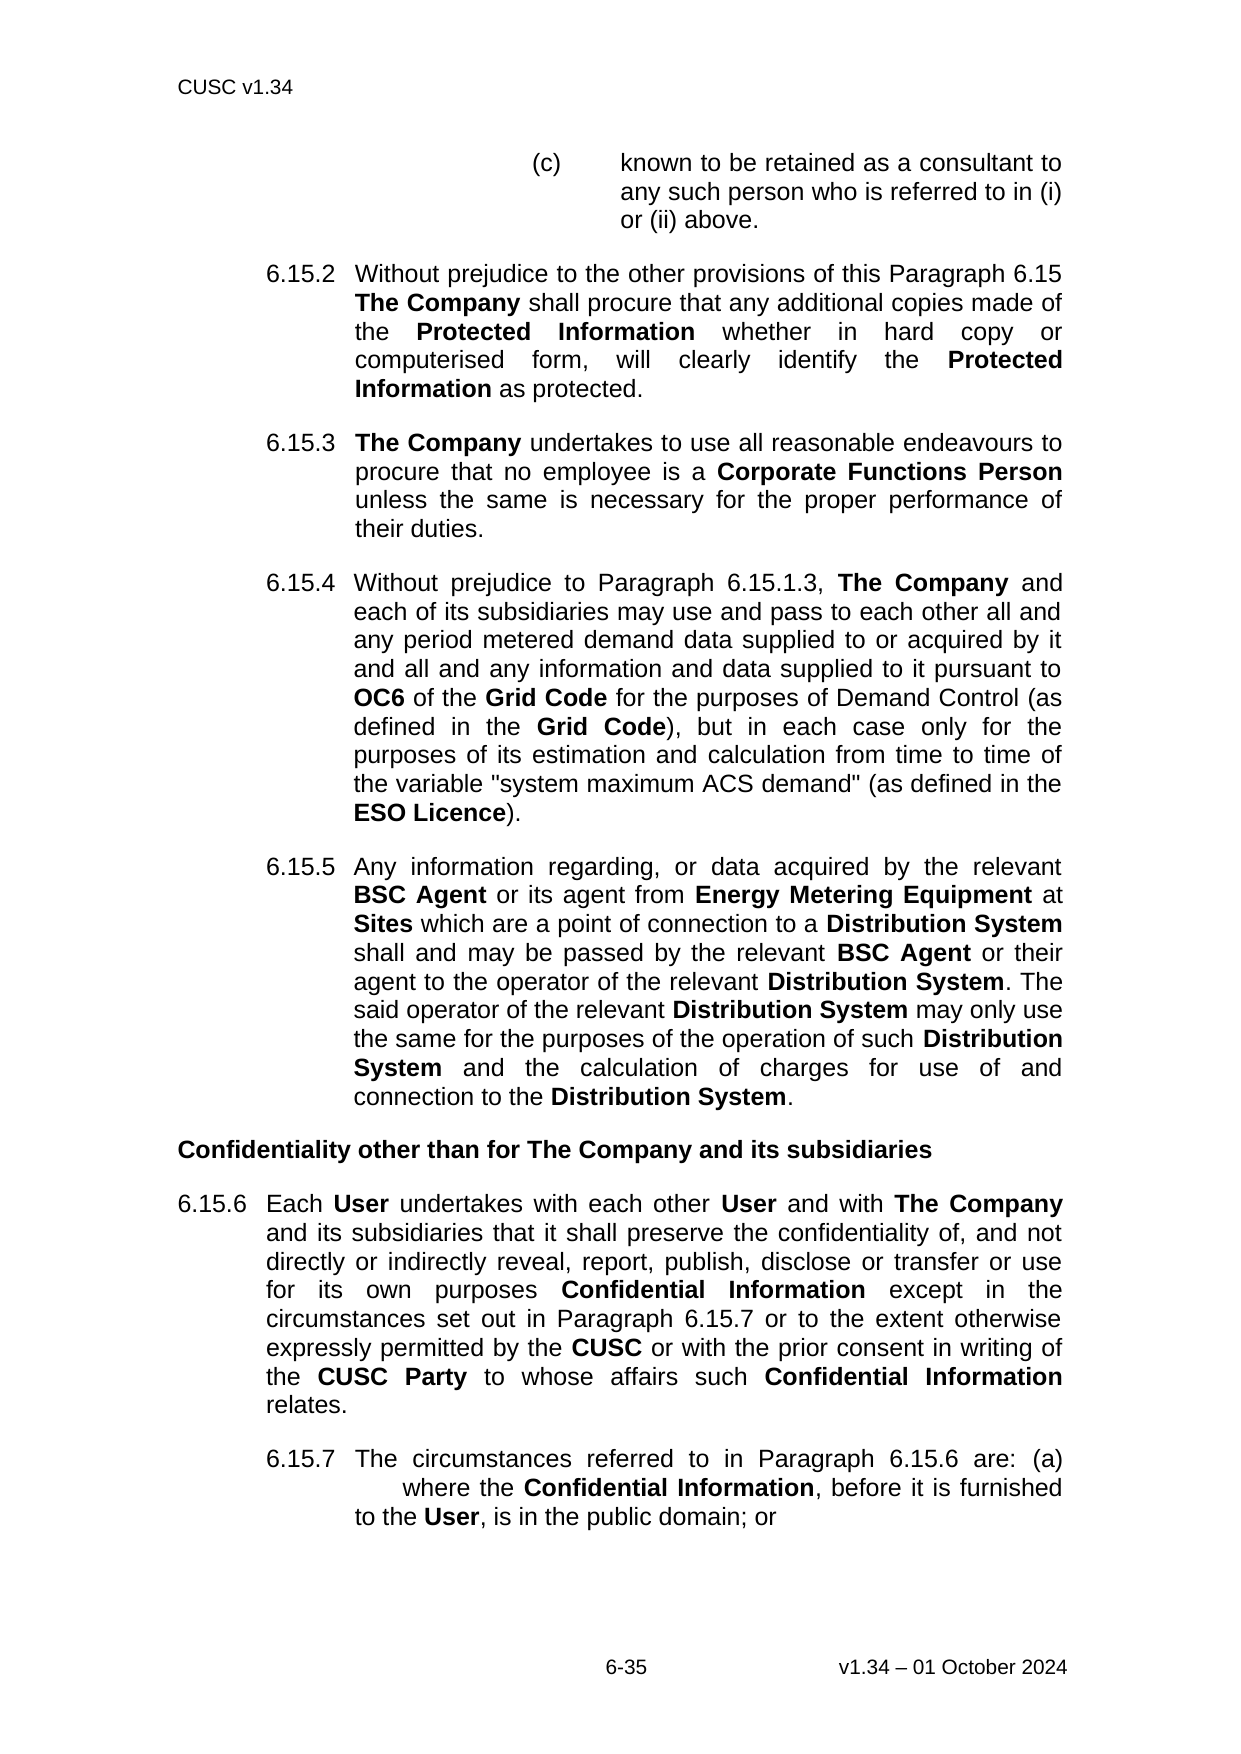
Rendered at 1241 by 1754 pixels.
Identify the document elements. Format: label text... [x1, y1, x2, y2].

list Without prejudice to Paragraph 6.15.1.3, The Company and each of its subsidiaries may use and pass to each other all and any period metered demand data supplied to or acquired by it and all and any information and data supplied to it pursuant to OC6 of the Grid Code for the purposes of Demand Control (as defined in the Grid Code), but in each case only for the purposes of its estimation and calculation from time to time of the variable "system maximum ACS demand" (as defined in the ESO Licence). [266, 568, 1063, 826]
list Any information regarding, or data acquired by the relevant BSC Agent or its agent from Energy Metering Equipment at Sites which are a point of connection to a Distribution System shall and may be passed by the relevant BSC Agent or their agent to the operator of the relevant Distribution System. The said operator of the relevant Distribution System may only use the same for the purposes of the operation of such Distribution System and the calculation of charges for use of and connection to the Distribution System. [266, 851, 1063, 1110]
text 6.15.7 The circumstances referred to in Paragraph 6.15.6 are: (a) where the Confidential Information, before it is furnished to the User, is in the public domain; or [266, 1444, 1063, 1530]
text 6.15.2 Without prejudice to the other provisions of this Paragraph 6.15 The Company shall procure that any additional copies made of the Protected Information whether in hard copy or computerised form, will clearly identify the Protected Information as protected. [266, 259, 1063, 403]
text 6.15.3 The Company undertakes to use all reasonable endeavours to procure that no employee is a Corporate Functions Person unless the same is necessary for the proper performance of their duties. [266, 428, 1063, 543]
text Confidentiality other than for The Company and its subsidiaries [177, 1135, 1063, 1164]
text (c) known to be retained as a consultant to any such person who is referred to in (i) or (ii) above. [532, 148, 1063, 234]
text 6.15.6 Each User undertakes with each other User and with The Company and its subsidiaries that it shall preserve the confidentiality of, and not directly or indirectly reveal, report, publish, disclose or transfer or use for its own purposes Confidential Information except in the circumstances set out in Paragraph 6.15.7 or to the extent otherwise expressly permitted by the CUSC or with the prior consent in writing of the CUSC Party to whose affairs such Confidential Information relates. [177, 1189, 1063, 1419]
